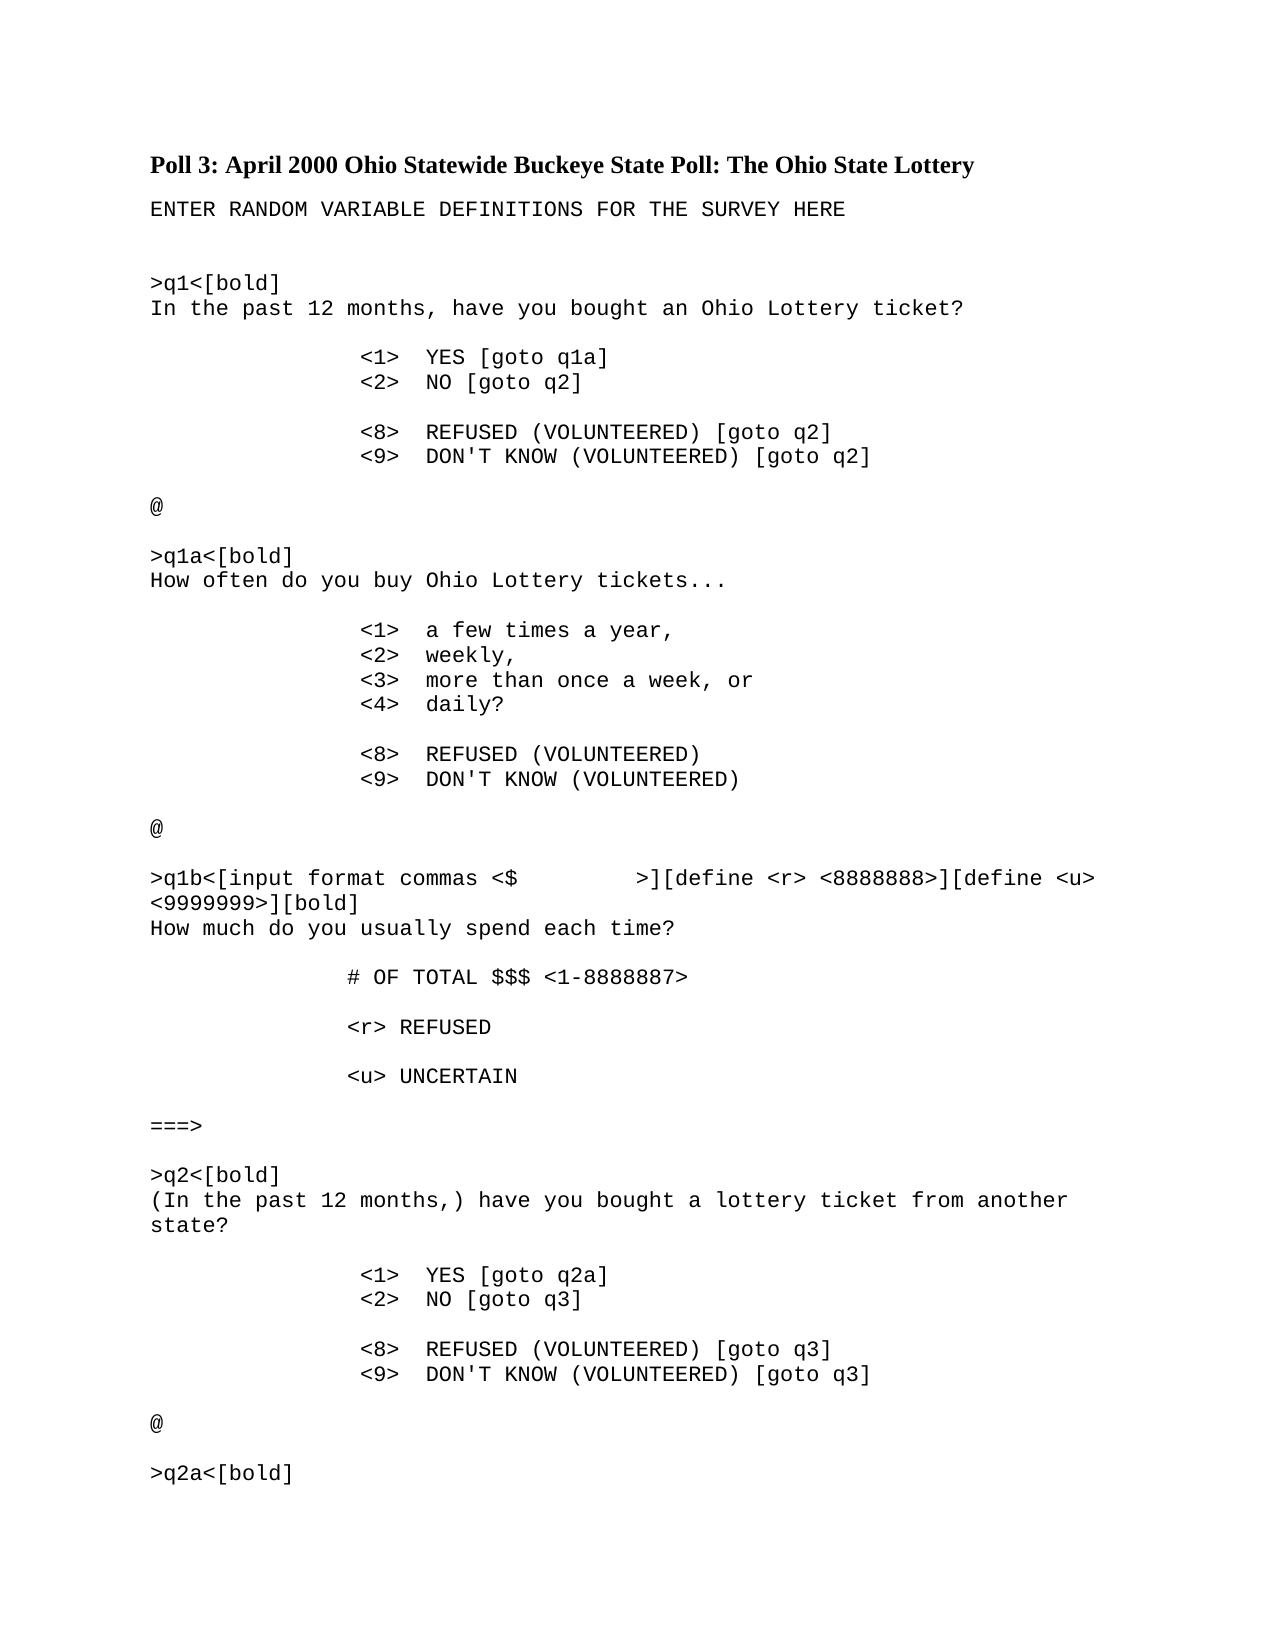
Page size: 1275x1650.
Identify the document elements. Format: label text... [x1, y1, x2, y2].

text <r> REFUSED [150, 1016, 1125, 1041]
text How often do you buy Ohio Lottery tickets... [150, 569, 1125, 594]
text @ [150, 817, 1125, 842]
text @ [150, 495, 1125, 520]
text >q1a<[bold] [150, 545, 1125, 569]
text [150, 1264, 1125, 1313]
text <8> REFUSED (VOLUNTEERED) [150, 743, 1125, 768]
text >q1<[bold] [150, 272, 1125, 297]
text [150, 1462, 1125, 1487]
text >q1b<[input format commas <$ >][define <r> <8888888>][define <u> <9999999>][bold] [150, 867, 1125, 917]
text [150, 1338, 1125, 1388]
text In the past 12 months, have you bought an Ohio Lottery ticket? [150, 297, 1125, 322]
text <8> REFUSED (VOLUNTEERED) [goto q2] [150, 421, 1125, 446]
text ENTER RANDOM VARIABLE DEFINITIONS FOR THE SURVEY HERE [150, 198, 1125, 222]
text <9> DON'T KNOW (VOLUNTEERED) [150, 768, 1125, 793]
text <1> a few times a year, [150, 619, 1125, 644]
text <2> NO [goto q2] [150, 371, 1125, 396]
text <1> YES [goto q1a] [150, 346, 1125, 371]
text <9> DON'T KNOW (VOLUNTEERED) [goto q2] [150, 446, 1125, 470]
text <4> daily? [150, 693, 1125, 718]
text Poll 3: April 2000 Ohio Statewide Buckeye State Poll: The Ohio State Lottery [150, 150, 1125, 179]
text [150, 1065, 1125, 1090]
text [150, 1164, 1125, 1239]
text # OF TOTAL $$$ <1-8888887> [150, 966, 1125, 991]
text <2> weekly, [150, 644, 1125, 669]
text How much do you usually spend each time? [150, 917, 1125, 941]
text <3> more than once a week, or [150, 669, 1125, 693]
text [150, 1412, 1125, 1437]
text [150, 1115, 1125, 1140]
